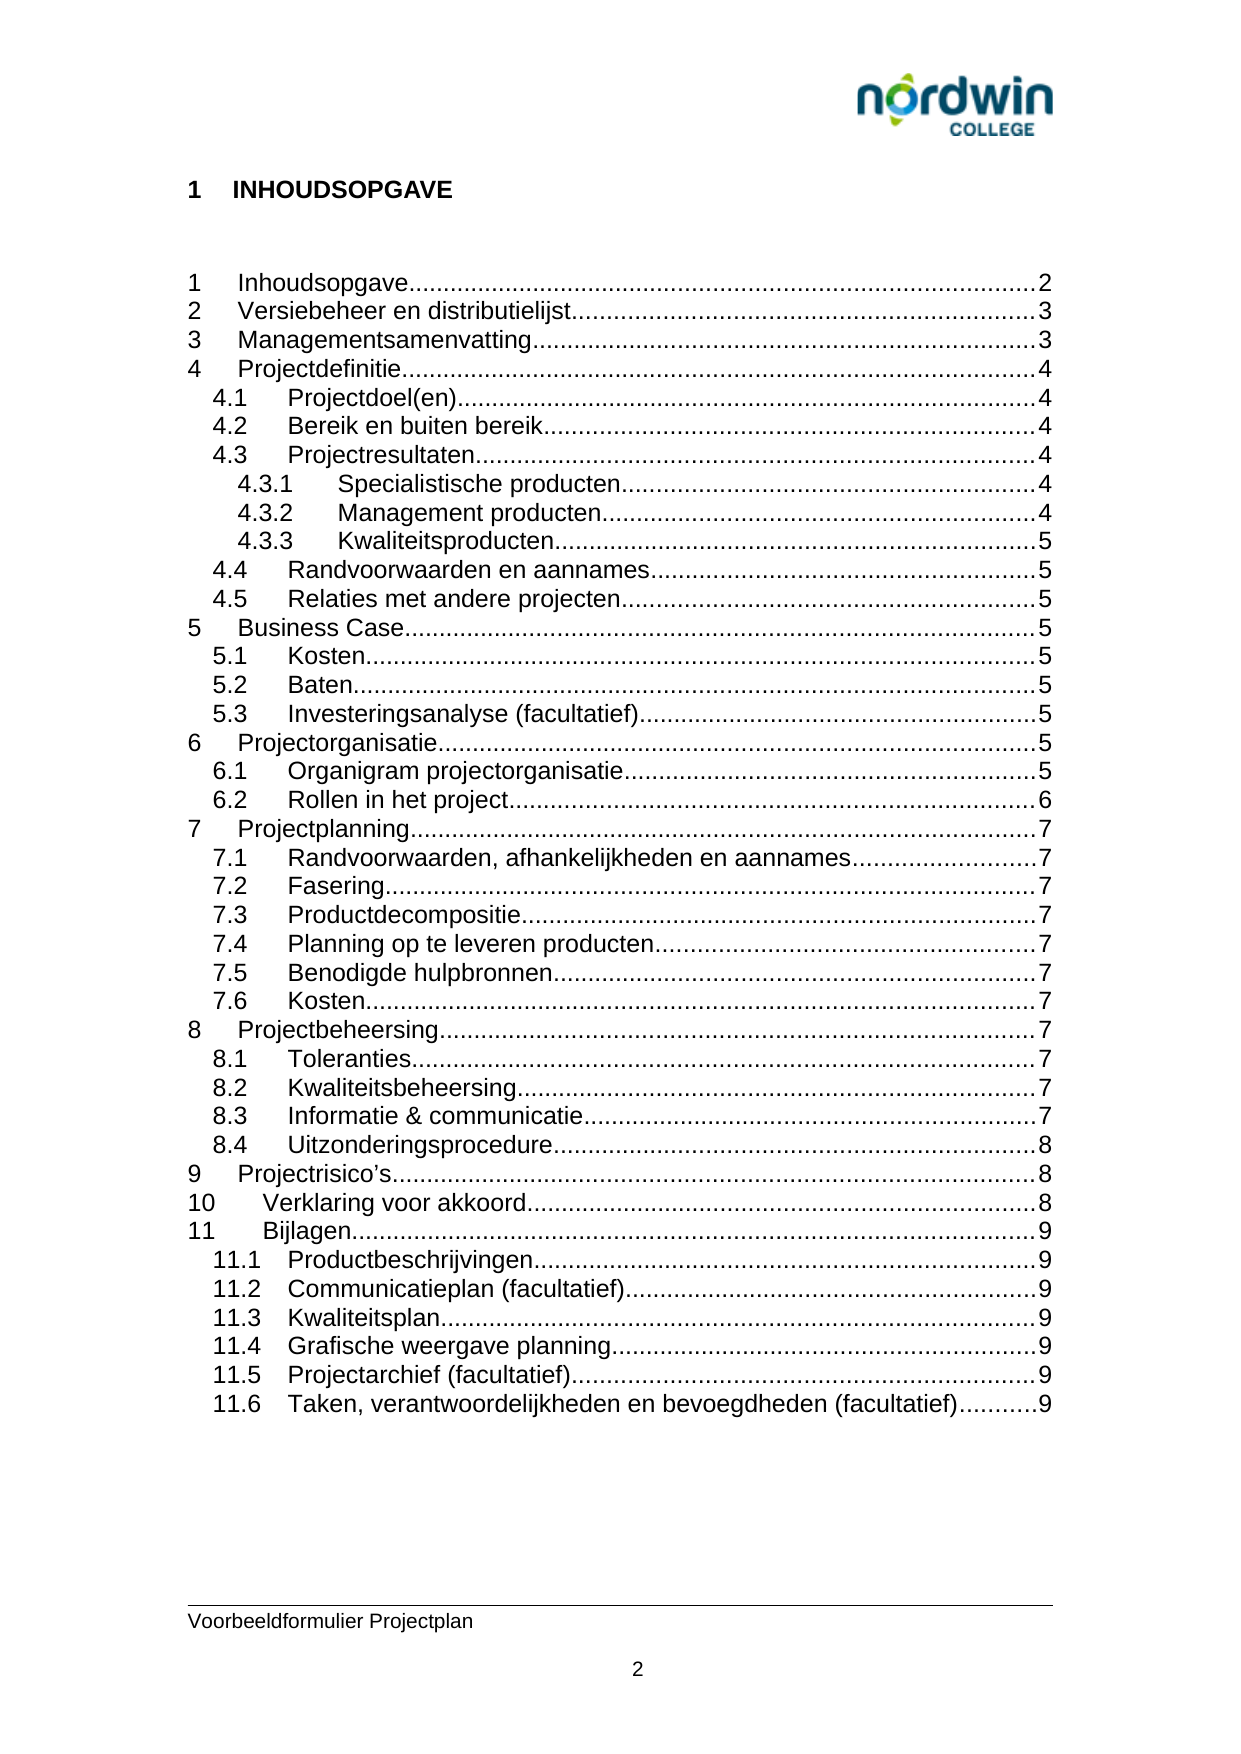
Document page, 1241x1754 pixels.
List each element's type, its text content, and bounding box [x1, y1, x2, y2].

text 9 Projectrisico’s 8 [187, 1159, 1053, 1187]
text 3 Managementsamenvatting 3 [187, 325, 1053, 354]
text 4.1 Projectdoel(en) 4 [212, 382, 1053, 411]
text 5 Business Case 5 [187, 612, 1053, 641]
text 4.3.2 Management producten 4 [237, 497, 1053, 526]
text 8 Projectbeheersing 7 [187, 1015, 1053, 1044]
text 11 Bijlagen 9 [187, 1216, 1053, 1245]
text 8.2 Kwaliteitsbeheersing 7 [212, 1072, 1053, 1101]
text 11.4 Grafische weergave planning 9 [212, 1331, 1053, 1360]
text 7.2 Fasering 7 [212, 871, 1053, 900]
text 10 Verklaring voor akkoord 8 [187, 1187, 1053, 1216]
text 7.3 Productdecompositie 7 [212, 900, 1053, 929]
text 7.5 Benodigde hulpbronnen 7 [212, 957, 1053, 986]
text 4.2 Bereik en buiten bereik 4 [212, 411, 1053, 440]
text 11.6 Taken, verantwoordelijkheden en bevoegdheden (facultatief) 9 [212, 1389, 1053, 1417]
text 4 Projectdefinitie 4 [187, 354, 1053, 382]
text 6 Projectorganisatie 5 [187, 727, 1053, 756]
text 7.1 Randvoorwaarden, afhankelijkheden en aannames 7 [212, 842, 1053, 871]
picture [857, 73, 1053, 136]
text 11.5 Projectarchief (facultatief) 9 [212, 1360, 1053, 1389]
text 4.4 Randvoorwaarden en aannames 5 [212, 555, 1053, 584]
text 7 Projectplanning 7 [187, 814, 1053, 842]
text 7.4 Planning op te leveren producten 7 [212, 929, 1053, 957]
text 5.1 Kosten 5 [212, 641, 1053, 670]
text 4.3.1 Specialistische producten 4 [237, 469, 1053, 497]
text 1 Inhoudsopgave 2 [187, 267, 1053, 296]
text 6.2 Rollen in het project 6 [212, 785, 1053, 814]
text 8.3 Informatie & communicatie 7 [212, 1101, 1053, 1130]
text 8.4 Uitzonderingsprocedure 8 [212, 1130, 1053, 1159]
text 4.3.3 Kwaliteitsproducten 5 [237, 526, 1053, 555]
text 4.3 Projectresultaten 4 [212, 440, 1053, 469]
text 5.2 Baten 5 [212, 670, 1053, 699]
text 5.3 Investeringsanalyse (facultatief) 5 [212, 699, 1053, 727]
text 2 Versiebeheer en distributielijst 3 [187, 296, 1053, 325]
subtitle Inhoudsopgave [187, 175, 1053, 204]
text 11.1 Productbeschrijvingen 9 [212, 1245, 1053, 1274]
text 11.3 Kwaliteitsplan 9 [212, 1302, 1053, 1331]
text 11.2 Communicatieplan (facultatief) 9 [212, 1274, 1053, 1302]
text 4.5 Relaties met andere projecten 5 [212, 584, 1053, 612]
text 7.6 Kosten 7 [212, 986, 1053, 1015]
text 8.1 Toleranties 7 [212, 1044, 1053, 1072]
text 6.1 Organigram projectorganisatie 5 [212, 756, 1053, 785]
